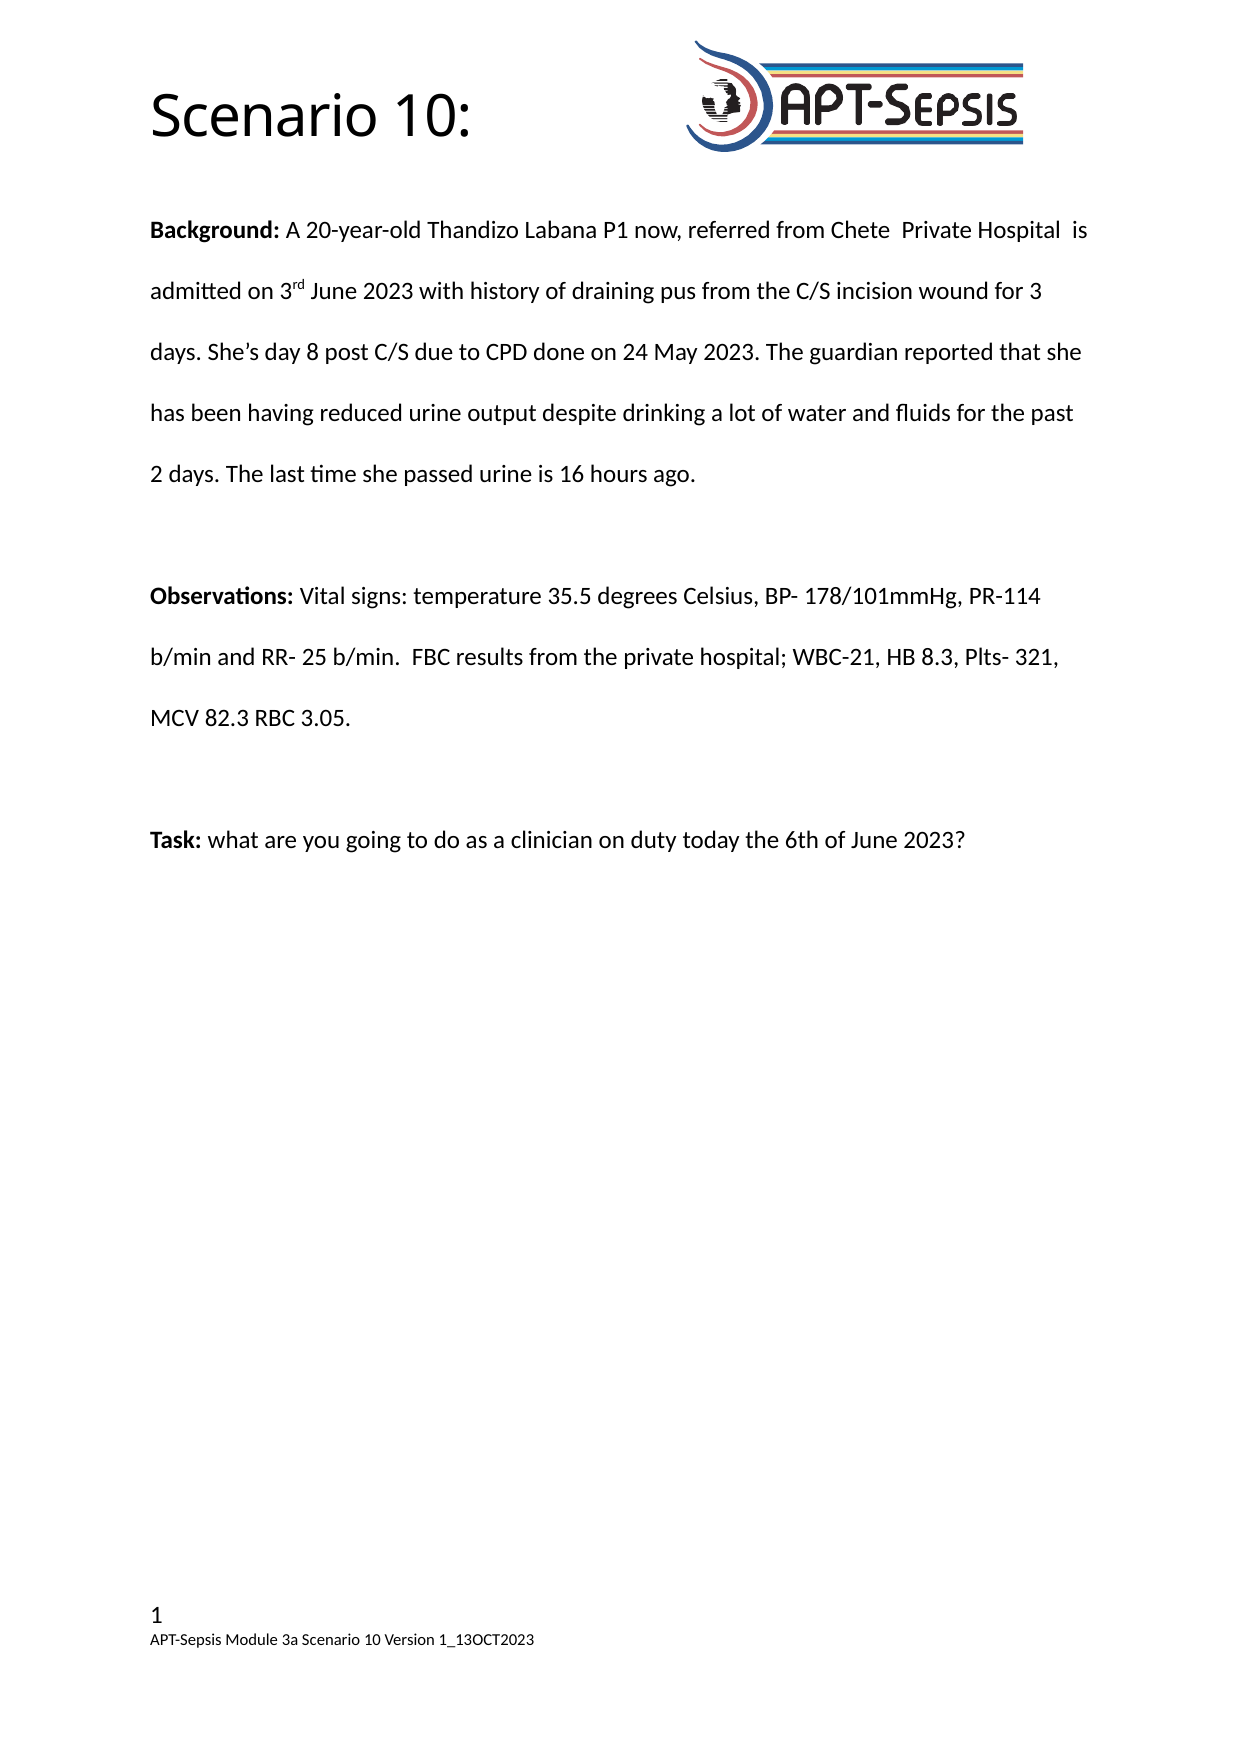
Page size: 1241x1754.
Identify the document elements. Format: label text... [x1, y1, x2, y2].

picture [997, 93, 1017, 126]
picture [937, 93, 959, 126]
picture [915, 93, 932, 126]
text Background: A 20-year-old Thandizo Labana P1 now, referred from Chete Private Hospital is admitted on 3rd June 2023 with history of draining pus from the C/S incision wound for 3 days. She’s day 8 post C/S due to CPD done on 24 May 2023. The guardian reported that she has been having reduced urine output despite drinking a lot of water and fluids for the past 2 days. The last time she passed urine is 16 hours ago. [150, 214, 1090, 489]
text Observations: Vital signs: temperature 35.5 degrees Celsius, BP- 178/101mmHg, PR-114 b/min and RR- 25 b/min. FBC results from the private hospital; WBC-21, HB 8.3, Plts- 321, MCV 82.3 RBC 3.05. [150, 581, 1090, 733]
picture [702, 79, 741, 122]
picture [962, 93, 982, 126]
text Task: what are you going to do as a clinician on duty today the 6th of June 2023? [150, 825, 1090, 855]
picture [781, 83, 810, 125]
